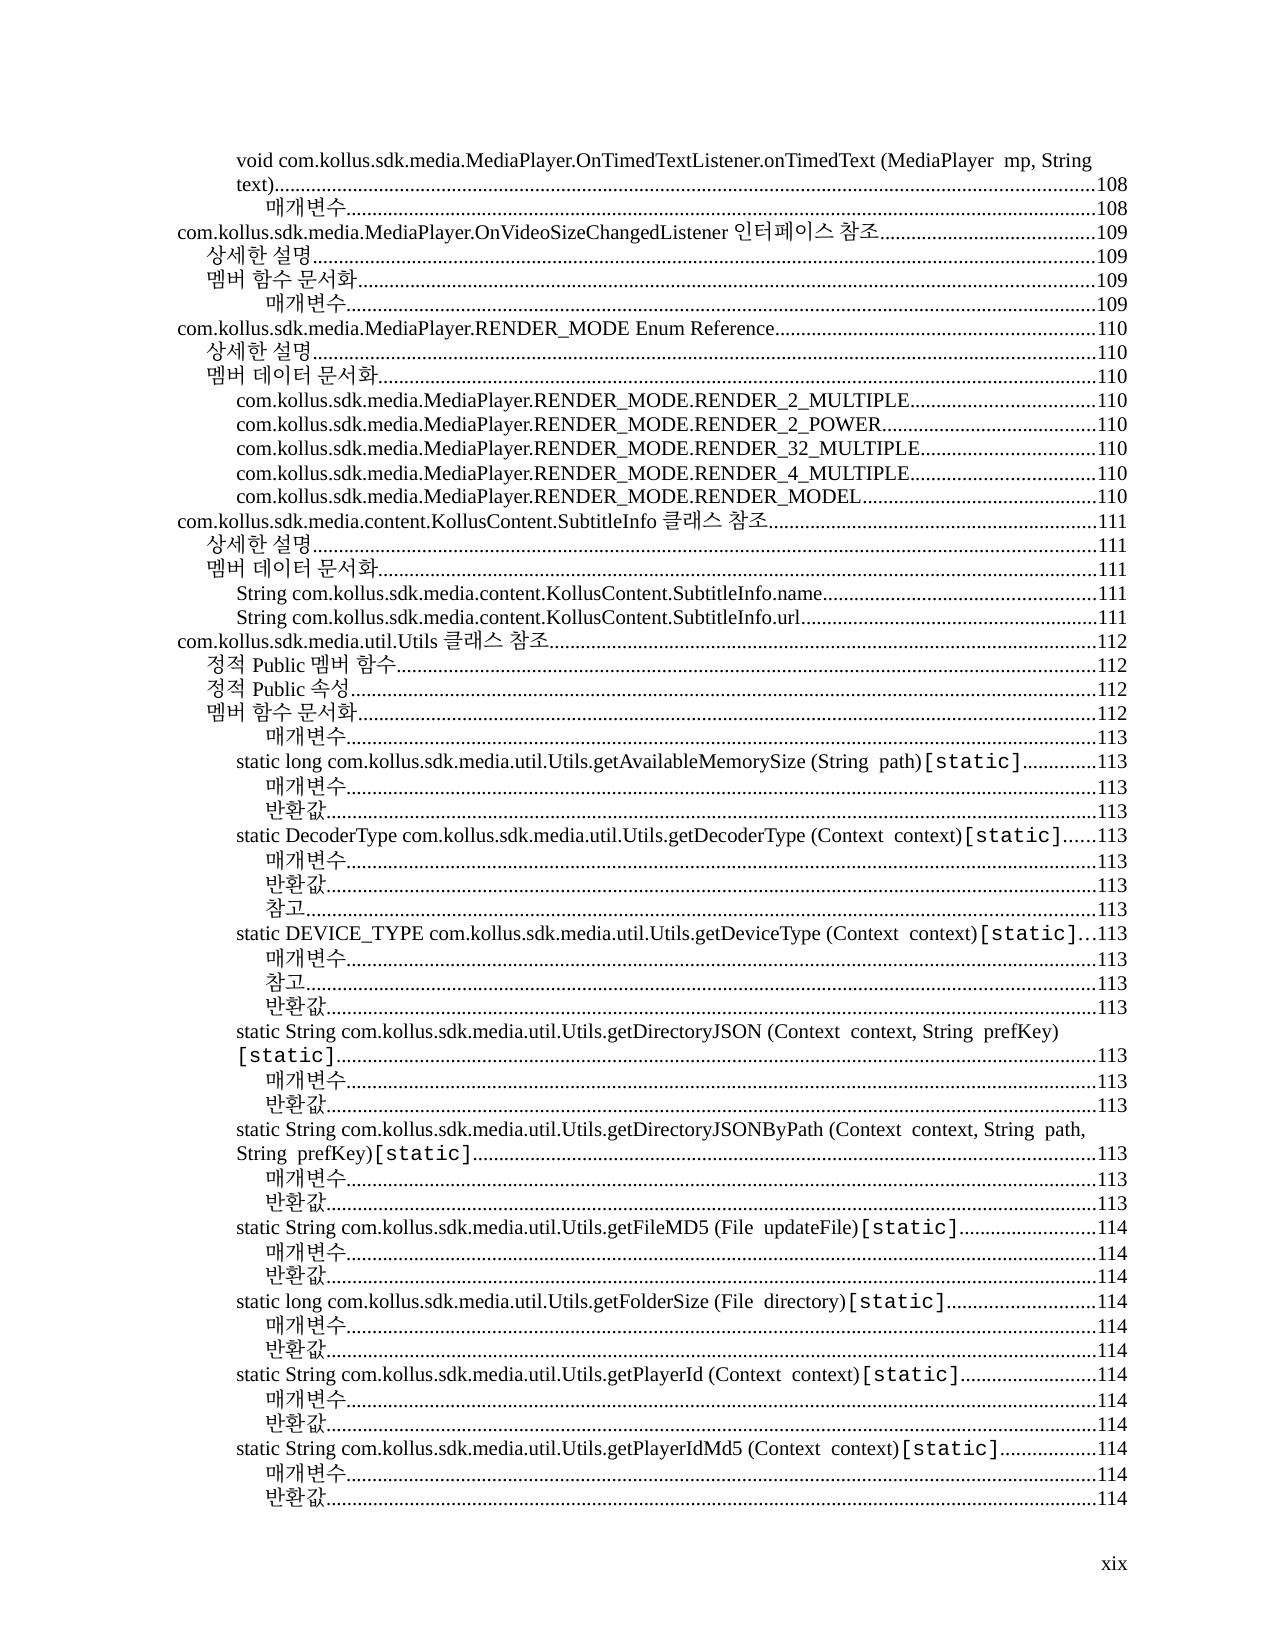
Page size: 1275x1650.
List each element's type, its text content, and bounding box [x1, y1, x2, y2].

text 매개변수 114 [266, 1388, 1127, 1412]
text com.kollus.sdk.media.MediaPlayer.OnVideoSizeChangedListener 인터페이스 참조 109 [177, 220, 1127, 244]
text 반환값 114 [266, 1412, 1127, 1436]
text 상세한 설명 109 [207, 244, 1127, 268]
text 반환값 114 [266, 1338, 1127, 1362]
text com.kollus.sdk.media.MediaPlayer.RENDER_MODE.RENDER_2_MULTIPLE 110 [236, 388, 1127, 412]
text static String com.kollus.sdk.media.util.Utils.getDirectoryJSON (Context context, String prefKey)[static] 113 [236, 1019, 1127, 1069]
text 매개변수 113 [266, 1069, 1127, 1093]
text com.kollus.sdk.media.content.KollusContent.SubtitleInfo 클래스 참조 111 [177, 508, 1127, 533]
text static String com.kollus.sdk.media.util.Utils.getFileMD5 (File updateFile)[static] 114 [236, 1215, 1127, 1240]
text 매개변수 113 [266, 1167, 1127, 1191]
text 반환값 113 [266, 799, 1127, 823]
text 매개변수 114 [266, 1462, 1127, 1486]
text 매개변수 108 [266, 196, 1127, 220]
text 반환값 113 [266, 1093, 1127, 1117]
text com.kollus.sdk.media.MediaPlayer.RENDER_MODE.RENDER_32_MULTIPLE 110 [236, 436, 1127, 460]
text 정적 Public 속성 112 [207, 677, 1127, 701]
text static String com.kollus.sdk.media.util.Utils.getDirectoryJSONByPath (Context context, String path, String prefKey)[static] 113 [236, 1117, 1127, 1167]
text String com.kollus.sdk.media.content.KollusContent.SubtitleInfo.name 111 [236, 581, 1127, 605]
text 참고 113 [266, 897, 1127, 921]
text 반환값 113 [266, 995, 1127, 1019]
text static long com.kollus.sdk.media.util.Utils.getFolderSize (File directory)[static] 114 [236, 1288, 1127, 1314]
text 반환값 113 [266, 1191, 1127, 1215]
text 멤버 함수 문서화 112 [207, 701, 1127, 725]
text 참고 113 [266, 971, 1127, 995]
text com.kollus.sdk.media.MediaPlayer.RENDER_MODE Enum Reference 110 [177, 316, 1127, 340]
text static String com.kollus.sdk.media.util.Utils.getPlayerId (Context context)[static] 114 [236, 1362, 1127, 1388]
text 반환값 114 [266, 1264, 1127, 1288]
text 상세한 설명 110 [207, 340, 1127, 364]
text 매개변수 113 [266, 947, 1127, 971]
text 매개변수 113 [266, 775, 1127, 799]
text 매개변수 109 [266, 292, 1127, 316]
text 매개변수 114 [266, 1314, 1127, 1338]
text com.kollus.sdk.media.util.Utils 클래스 참조 112 [177, 629, 1127, 653]
text 반환값 113 [266, 873, 1127, 897]
text 매개변수 113 [266, 849, 1127, 873]
text 반환값 114 [266, 1486, 1127, 1510]
text 멤버 데이터 문서화 110 [207, 364, 1127, 388]
text static DEVICE_TYPE com.kollus.sdk.media.util.Utils.getDeviceType (Context context)[static] 113 [236, 921, 1127, 947]
text 상세한 설명 111 [207, 533, 1127, 557]
text 멤버 함수 문서화 109 [207, 268, 1127, 292]
text com.kollus.sdk.media.MediaPlayer.RENDER_MODE.RENDER_4_MULTIPLE 110 [236, 460, 1127, 484]
text 매개변수 114 [266, 1240, 1127, 1264]
text com.kollus.sdk.media.MediaPlayer.RENDER_MODE.RENDER_MODEL 110 [236, 484, 1127, 508]
text String com.kollus.sdk.media.content.KollusContent.SubtitleInfo.url 111 [236, 605, 1127, 629]
text void com.kollus.sdk.media.MediaPlayer.OnTimedTextListener.onTimedText (MediaPlayer mp, String text) 108 [236, 148, 1127, 196]
text 매개변수 113 [266, 725, 1127, 749]
text static DecoderType com.kollus.sdk.media.util.Utils.getDecoderType (Context context)[static] 113 [236, 823, 1127, 849]
text com.kollus.sdk.media.MediaPlayer.RENDER_MODE.RENDER_2_POWER 110 [236, 412, 1127, 436]
text static long com.kollus.sdk.media.util.Utils.getAvailableMemorySize (String path)[static] 113 [236, 749, 1127, 775]
text 멤버 데이터 문서화 111 [207, 557, 1127, 581]
text static String com.kollus.sdk.media.util.Utils.getPlayerIdMd5 (Context context)[static] 114 [236, 1436, 1127, 1462]
text 정적 Public 멤버 함수 112 [207, 653, 1127, 677]
